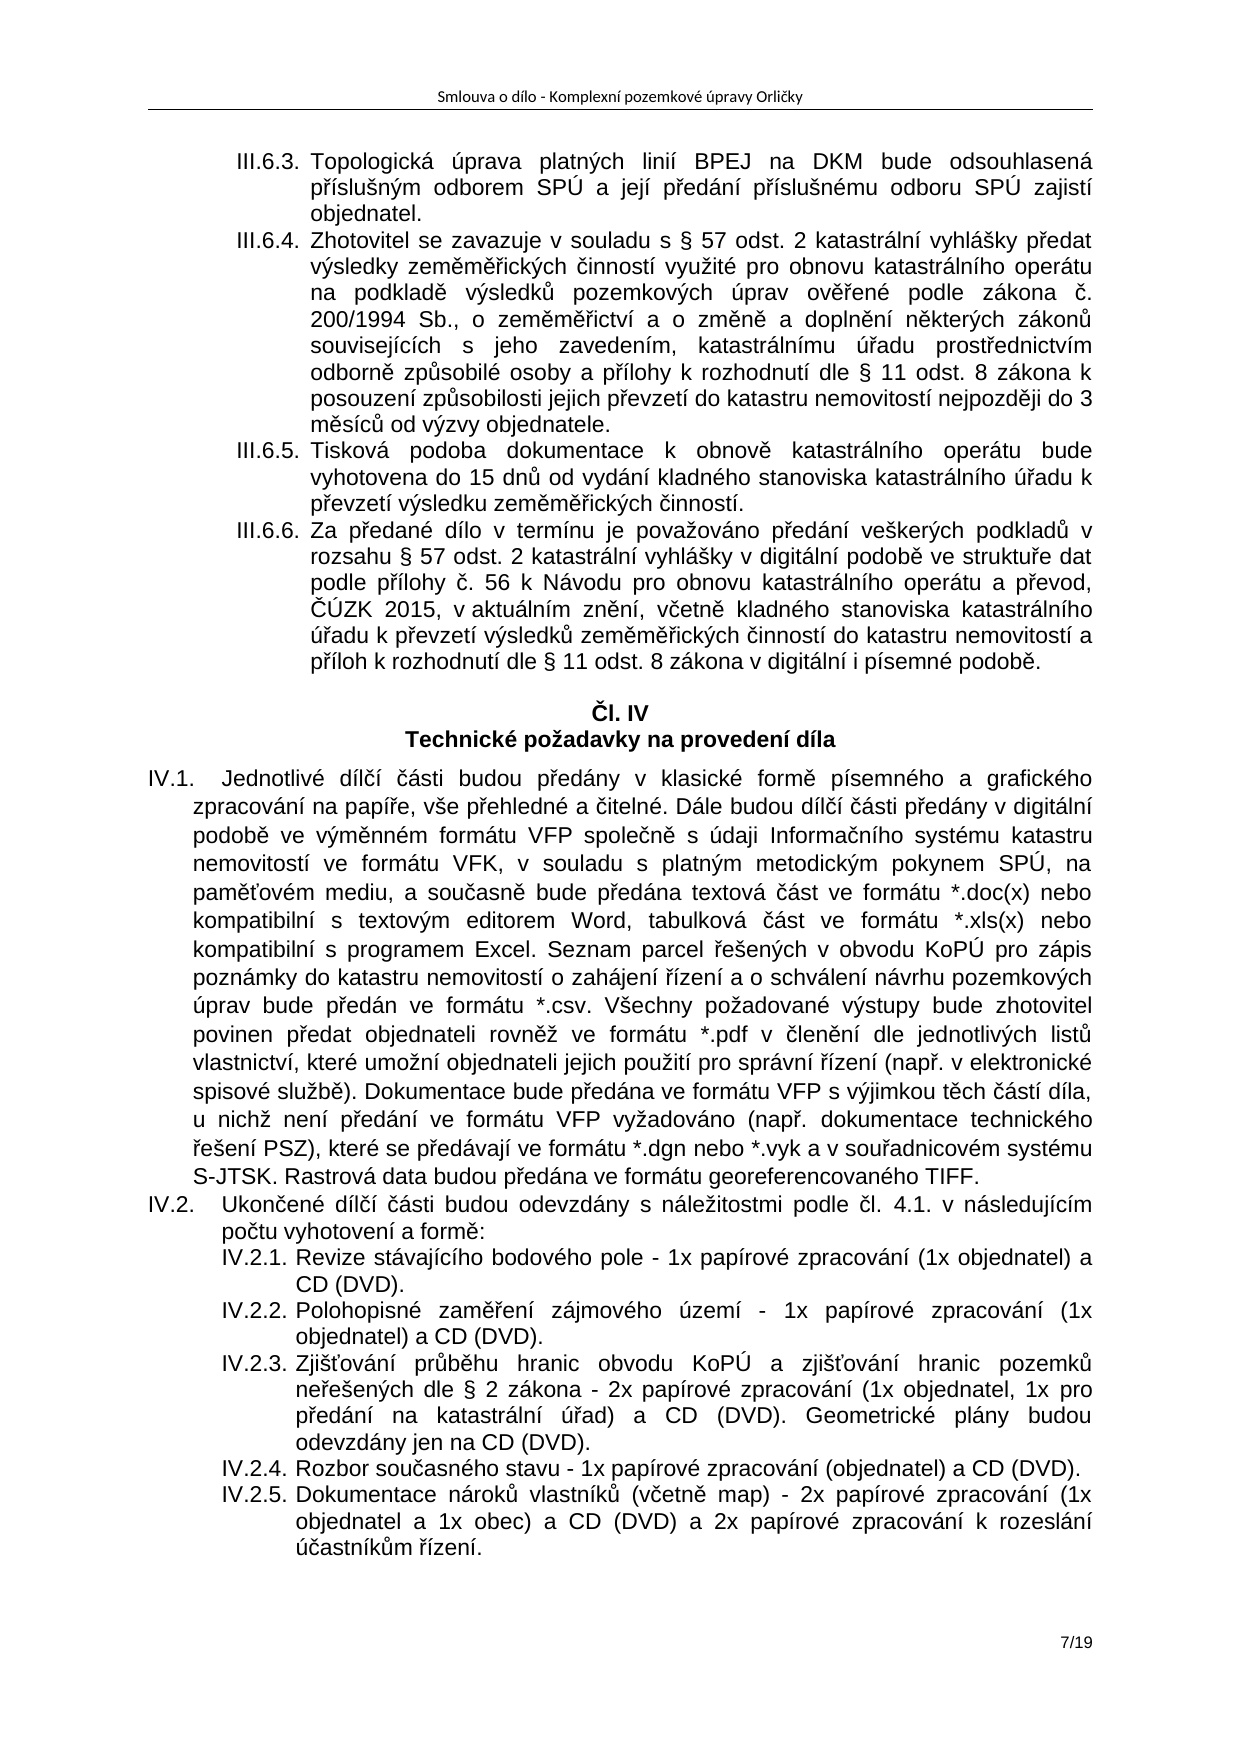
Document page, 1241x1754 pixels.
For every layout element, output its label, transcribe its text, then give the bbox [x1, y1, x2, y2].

text Zjišťování průběhu hranic obvodu KoPÚ a zjišťování hranic pozemků neřešených dle § 2 zákona - 2x papírové zpracování (1x objednatel, 1x pro předání na katastrální úřad) a CD (DVD). Geometrické plány budou odevzdány jen na CD (DVD). [221, 1349, 1093, 1455]
subtitle Čl. IV Technické požadavky na provedení díla [148, 700, 1093, 752]
list Jednotlivé dílčí části budou předány v klasické formě písemného a grafického zpracování na papíře, vše přehledné a čitelné. Dále budou dílčí části předány v digitální podobě ve výměnném formátu VFP společně s údaji Informačního systému katastru nemovitostí ve formátu VFK, v souladu s platným metodickým pokynem SPÚ, na paměťovém mediu, a současně bude předána textová část ve formátu *.doc(x) nebo kompatibilní s textovým editorem Word, tabulková část ve formátu *.xls(x) nebo kompatibilní s programem Excel. Seznam parcel řešených v obvodu KoPÚ pro zápis poznámky do katastru nemovitostí o zahájení řízení a o schválení návrhu pozemkových úprav bude předán ve formátu *.csv. Všechny požadované výstupy bude zhotovitel povinen předat objednateli rovněž ve formátu *.pdf v členění dle jednotlivých listů vlastnictví, které umožní objednateli jejich použití pro správní řízení (např. v elektronické spisové službě). Dokumentace bude předána ve formátu VFP s výjimkou těch částí díla, u nichž není předání ve formátu VFP vyžadováno (např. dokumentace technického řešení PSZ), které se předávají ve formátu *.dgn nebo *.vyk a v souřadnicovém systému S-JTSK. Rastrová data budou předána ve formátu georeferencovaného TIFF. [148, 765, 1093, 1189]
text Zhotovitel se zavazuje v souladu s § 57 odst. 2 katastrální vyhlášky předat výsledky zeměměřických činností využité pro obnovu katastrálního operátu na podkladě výsledků pozemkových úprav ověřené podle zákona č. 200/1994 Sb., o zeměměřictví a o změně a doplnění některých zákonů souvisejících s jeho zavedením, katastrálnímu úřadu prostřednictvím odborně způsobilé osoby a přílohy k rozhodnutí dle § 11 odst. 8 zákona k posouzení způsobilosti jejich převzetí do katastru nemovitostí nejpozději do 3 měsíců od výzvy objednatele. [236, 227, 1093, 437]
text Polohopisné zaměření zájmového území - 1x papírové zpracování (1x objednatel) a CD (DVD). [221, 1297, 1093, 1349]
text Za předané dílo v termínu je považováno předání veškerých podkladů v rozsahu § 57 odst. 2 katastrální vyhlášky v digitální podobě ve struktuře dat podle přílohy č. 56 k Návodu pro obnovu katastrálního operátu a převod, ČÚZK 2015, v aktuálním znění, včetně kladného stanoviska katastrálního úřadu k převzetí výsledků zeměměřických činností do katastru nemovitostí a příloh k rozhodnutí dle § 11 odst. 8 zákona v digitální i písemné podobě. [236, 517, 1093, 675]
text Dokumentace nároků vlastníků (včetně map) - 2x papírové zpracování (1x objednatel a 1x obec) a CD (DVD) a 2x papírové zpracování k rozeslání účastníkům řízení. [221, 1481, 1093, 1560]
list Ukončené dílčí části budou odevzdány s náležitostmi podle čl. 4.1. v následujícím počtu vyhotovení a formě: [148, 1191, 1093, 1244]
text Revize stávajícího bodového pole - 1x papírové zpracování (1x objednatel) a CD (DVD). [221, 1244, 1093, 1297]
text Topologická úprava platných linií BPEJ na DKM bude odsouhlasená příslušným odborem SPÚ a její předání příslušnému odboru SPÚ zajistí objednatel. [236, 148, 1093, 227]
text Rozbor současného stavu - 1x papírové zpracování (objednatel) a CD (DVD). [221, 1455, 1093, 1481]
text Tisková podoba dokumentace k obnově katastrálního operátu bude vyhotovena do 15 dnů od vydání kladného stanoviska katastrálního úřadu k převzetí výsledku zeměměřických činností. [236, 437, 1093, 517]
